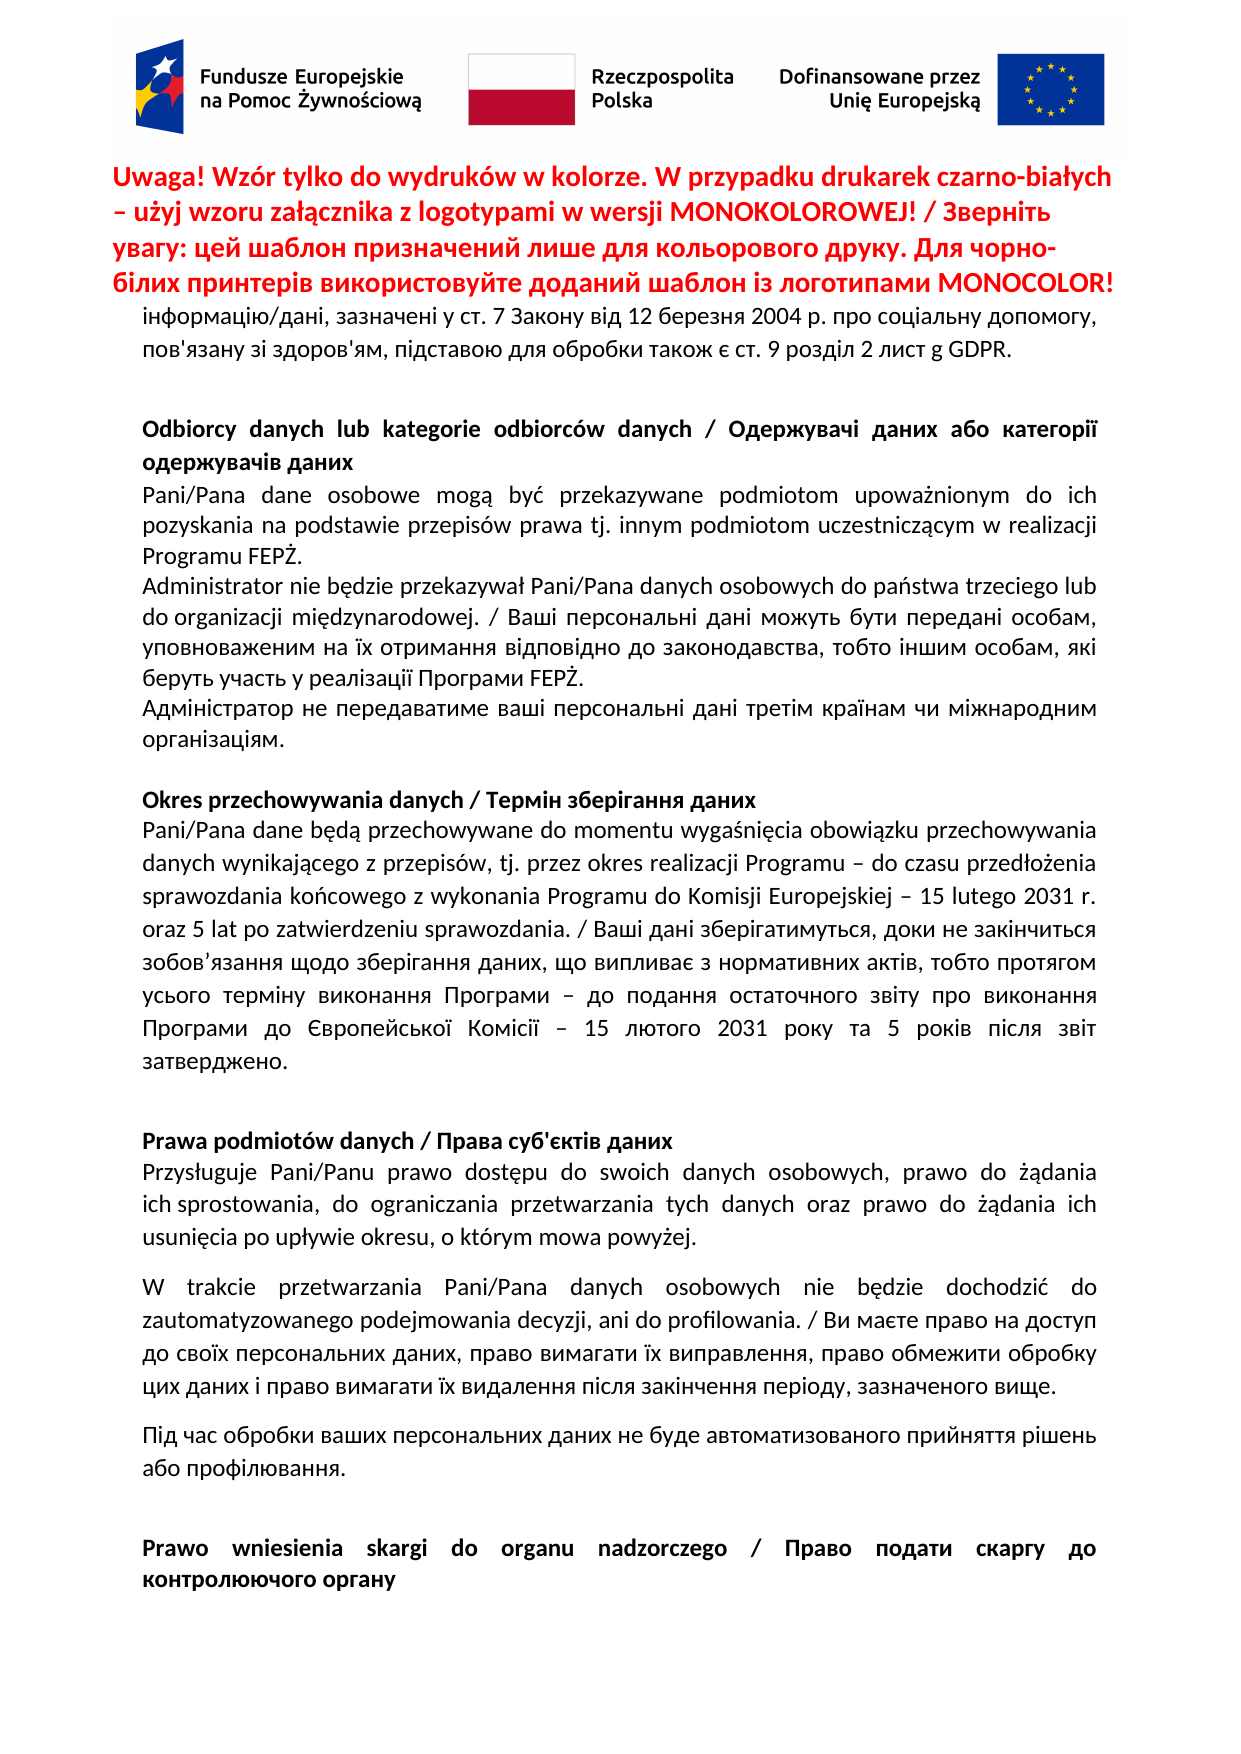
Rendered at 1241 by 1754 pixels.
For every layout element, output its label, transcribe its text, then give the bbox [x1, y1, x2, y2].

text Przysługuje Pani/Panu prawo dostępu do swoich danych osobowych, prawo do żądania ich sprostowania, do ograniczania przetwarzania tych danych oraz prawo do żądania ich usunięcia po upływie okresu, o którym mowa powyżej. [142, 1156, 1098, 1252]
text Pani/Pana dane osobowe mogą być przekazywane podmiotom upoważnionym do ich pozyskania na podstawie przepisów prawa tj. innym podmiotom uczestniczącym w realizacji Programu FEPŻ. [142, 479, 1098, 571]
text Pani/Pana dane będą przechowywane do momentu wygaśnięcia obowiązku przechowywania danych wynikającego z przepisów, tj. przez okres realizacji Programu – do czasu przedłożenia sprawozdania końcowego z wykonania Programu do Komisji Europejskiej – 15 lutego 2031 r. oraz 5 lat po zatwierdzeniu sprawozdania. / Ваші дані зберігатимуться, доки не закінчиться зобов’язання щодо зберігання даних, що випливає з нормативних актів, тобто протягом усього терміну виконання Програми – до подання остаточного звіту про виконання Програми до Європейської Комісії – 15 лютого 2031 року та 5 років після звіт затверджено. [142, 815, 1098, 1076]
text Prawa podmiotów danych / Права суб'єктів даних [142, 1125, 1098, 1156]
text Odbiorcy danych lub kategorie odbiorców danych / Одержувачі даних або категорії одержувачів даних [142, 413, 1098, 477]
picture [112, 15, 1128, 158]
text Адміністратор не передаватиме ваші персональні дані третім країнам чи міжнародним організаціям. [142, 693, 1098, 754]
text W trakcie przetwarzania Pani/Pana danych osobowych nie będzie dochodzić do zautomatyzowanego podejmowania decyzji, ani do profilowania. / Ви маєте право на доступ до своїх персональних даних, право вимагати їх виправлення, право обмежити обробку цих даних і право вимагати їх видалення після закінчення періоду, зазначеного вище. [142, 1271, 1098, 1400]
text Administrator nie będzie przekazywał Pani/Pana danych osobowych do państwa trzeciego lub do organizacji międzynarodowej. / Ваші персональні дані можуть бути передані особам, уповноваженим на їх отримання відповідно до законодавства, тобто іншим особам, які беруть участь у реалізації Програми FEPŻ. [142, 571, 1098, 693]
text Okres przechowywania danych / Термін зберігання даних [142, 784, 1098, 815]
text Prawo wniesienia skargi do organu nadzorczego / Право подати скаргу до контролюючого органу [142, 1532, 1098, 1593]
text Під час обробки ваших персональних даних не буде автоматизованого прийняття рішень або профілювання. [142, 1419, 1098, 1483]
